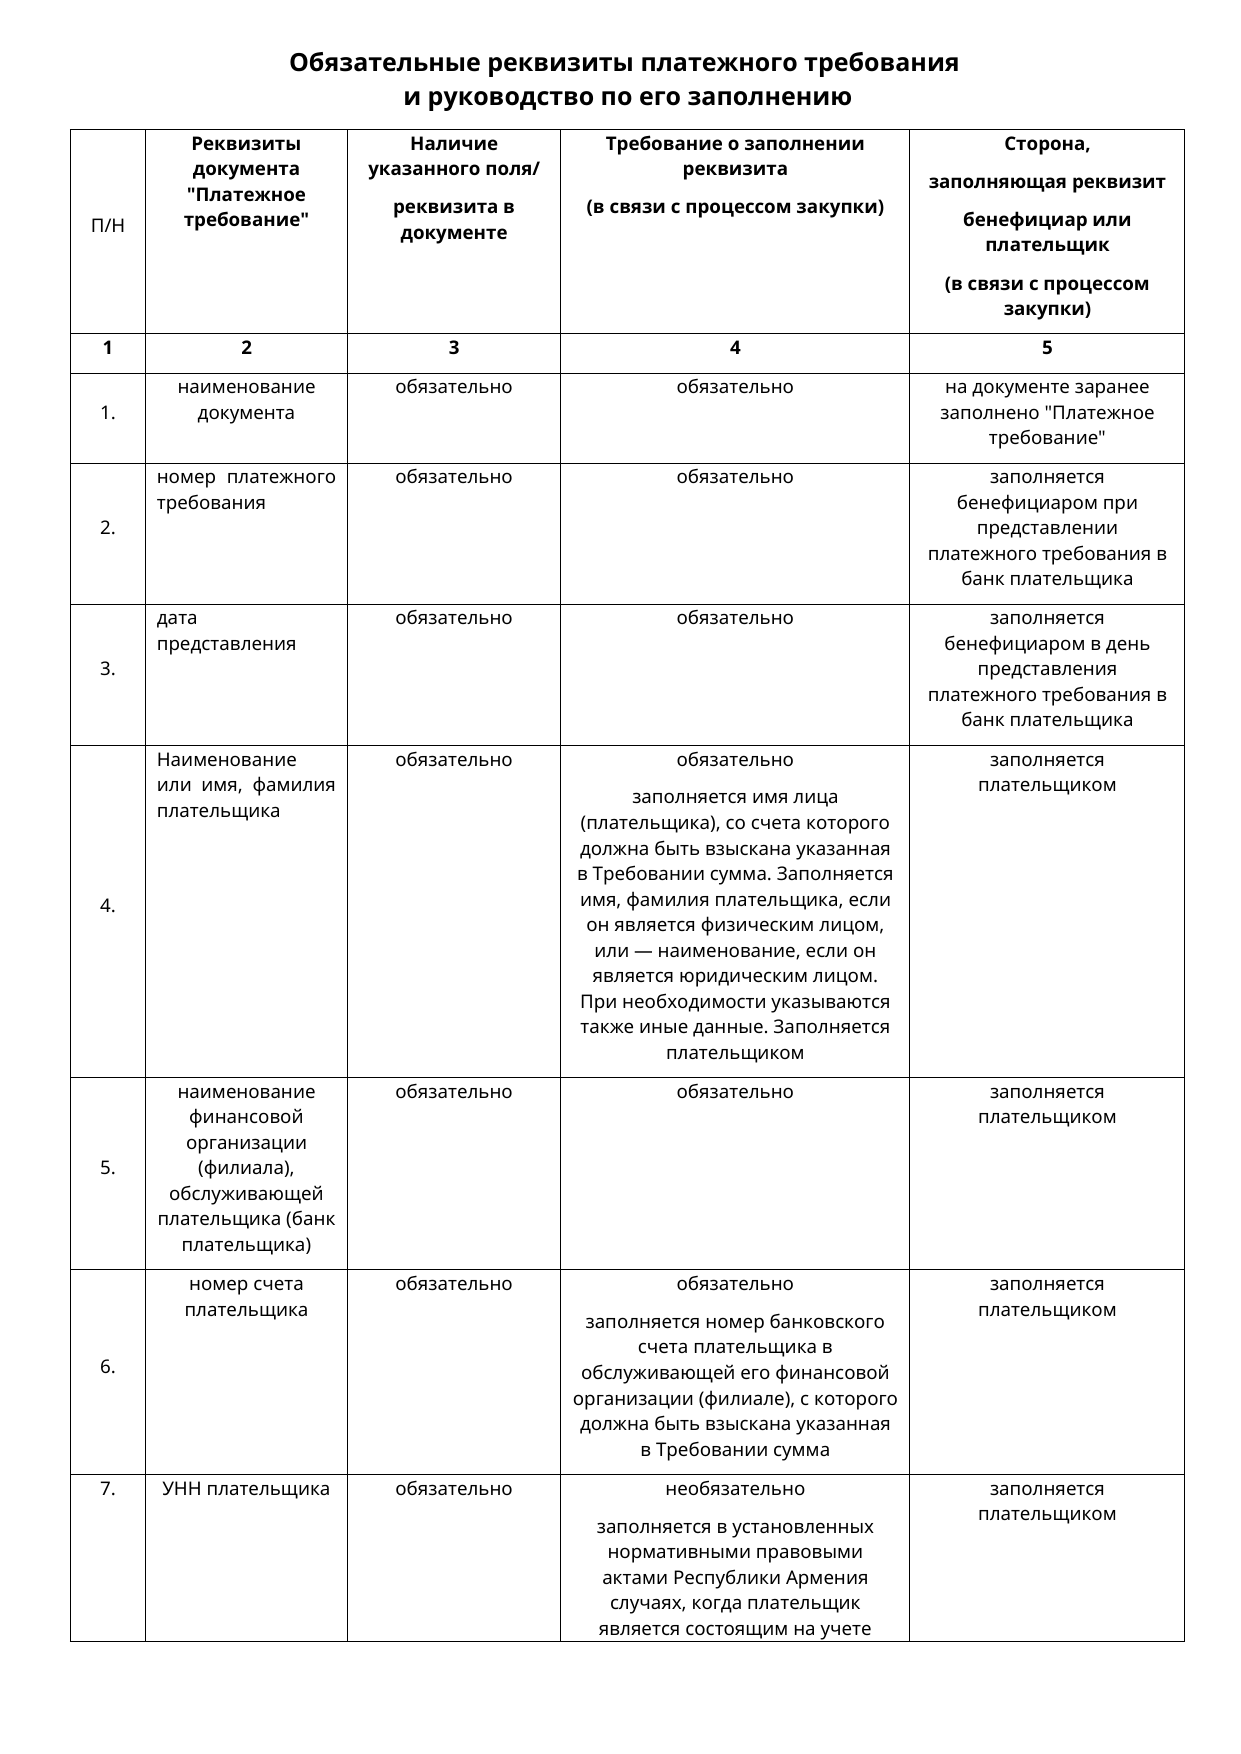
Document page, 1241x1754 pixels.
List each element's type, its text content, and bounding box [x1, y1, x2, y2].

table_cell обязательно заполняется номер банковского счета плательщика в обслуживающей его финансовой организации (филиале), с которого должна быть взыскана указанная в Требовании сумма [561, 1270, 909, 1474]
table_cell обязательно [561, 1078, 909, 1269]
table_cell заполняется бенефициаром в день представления платежного требования в банк плательщика [910, 605, 1184, 745]
table_cell 4 [561, 334, 909, 372]
table_cell наименование документа [146, 374, 347, 462]
table_cell обязательно [348, 1078, 560, 1269]
table_cell номер платежного требования [146, 464, 347, 604]
table_cell заполняется плательщиком [910, 746, 1184, 1077]
table_cell обязательно [561, 605, 909, 745]
table_cell 5 [910, 334, 1184, 372]
table_cell заполняется плательщиком [910, 1475, 1184, 1641]
table_cell 1. [71, 374, 145, 462]
table_cell обязательно [561, 374, 909, 462]
table_cell 4. [71, 746, 145, 1077]
table_cell номер счета плательщика [146, 1270, 347, 1474]
table_cell 2. [71, 464, 145, 604]
table_cell 2 [146, 334, 347, 372]
table_cell заполняется плательщиком [910, 1270, 1184, 1474]
table_cell обязательно [348, 1270, 560, 1474]
table_cell 7. [71, 1475, 145, 1641]
table_cell обязательно заполняется имя лица (плательщика), со счета которого должна быть взыскана указанная в Требовании сумма. Заполняется имя, фамилия плательщика, если он является физическим лицом, или — наименование, если он является юридическим лицом. При необходимости указываются также иные данные. Заполняется плательщиком [561, 746, 909, 1077]
table_cell 3 [348, 334, 560, 372]
table_cell обязательно [348, 605, 560, 745]
table_cell обязательно [561, 464, 909, 604]
table_cell обязательно [348, 374, 560, 462]
table_cell обязательно [348, 1475, 560, 1641]
table_cell обязательно [348, 464, 560, 604]
table_cell наименование финансовой организации (филиала), обслуживающей плательщика (банк плательщика) [146, 1078, 347, 1269]
table_cell УНН плательщика [146, 1475, 347, 1641]
table_cell Наименование или имя, фамилия плательщика [146, 746, 347, 1077]
table_cell заполняется плательщиком [910, 1078, 1184, 1269]
table_cell 5. [71, 1078, 145, 1269]
table_cell дата представления [146, 605, 347, 745]
table_cell на документе заранее заполнено "Платежное требование" [910, 374, 1184, 462]
table_cell 3. [71, 605, 145, 745]
table_header Сторона, заполняющая реквизит бенефициар или плательщик (в связи с процессом закупки) [910, 130, 1184, 333]
table_header Требование о заполнении реквизита (в связи с процессом закупки) [561, 130, 909, 333]
table_header П/Н [71, 130, 145, 333]
table_header Наличие указанного поля/ реквизита в документе [348, 130, 560, 333]
text Обязательные реквизиты платежного требования и руководство по его заполнению [133, 44, 1122, 112]
table_cell 6. [71, 1270, 145, 1474]
table_cell заполняется бенефициаром при представлении платежного требования в банк плательщика [910, 464, 1184, 604]
table_cell обязательно [348, 746, 560, 1077]
table_header Реквизиты документа "Платежное требование" [146, 130, 347, 333]
table_cell 1 [71, 334, 145, 372]
